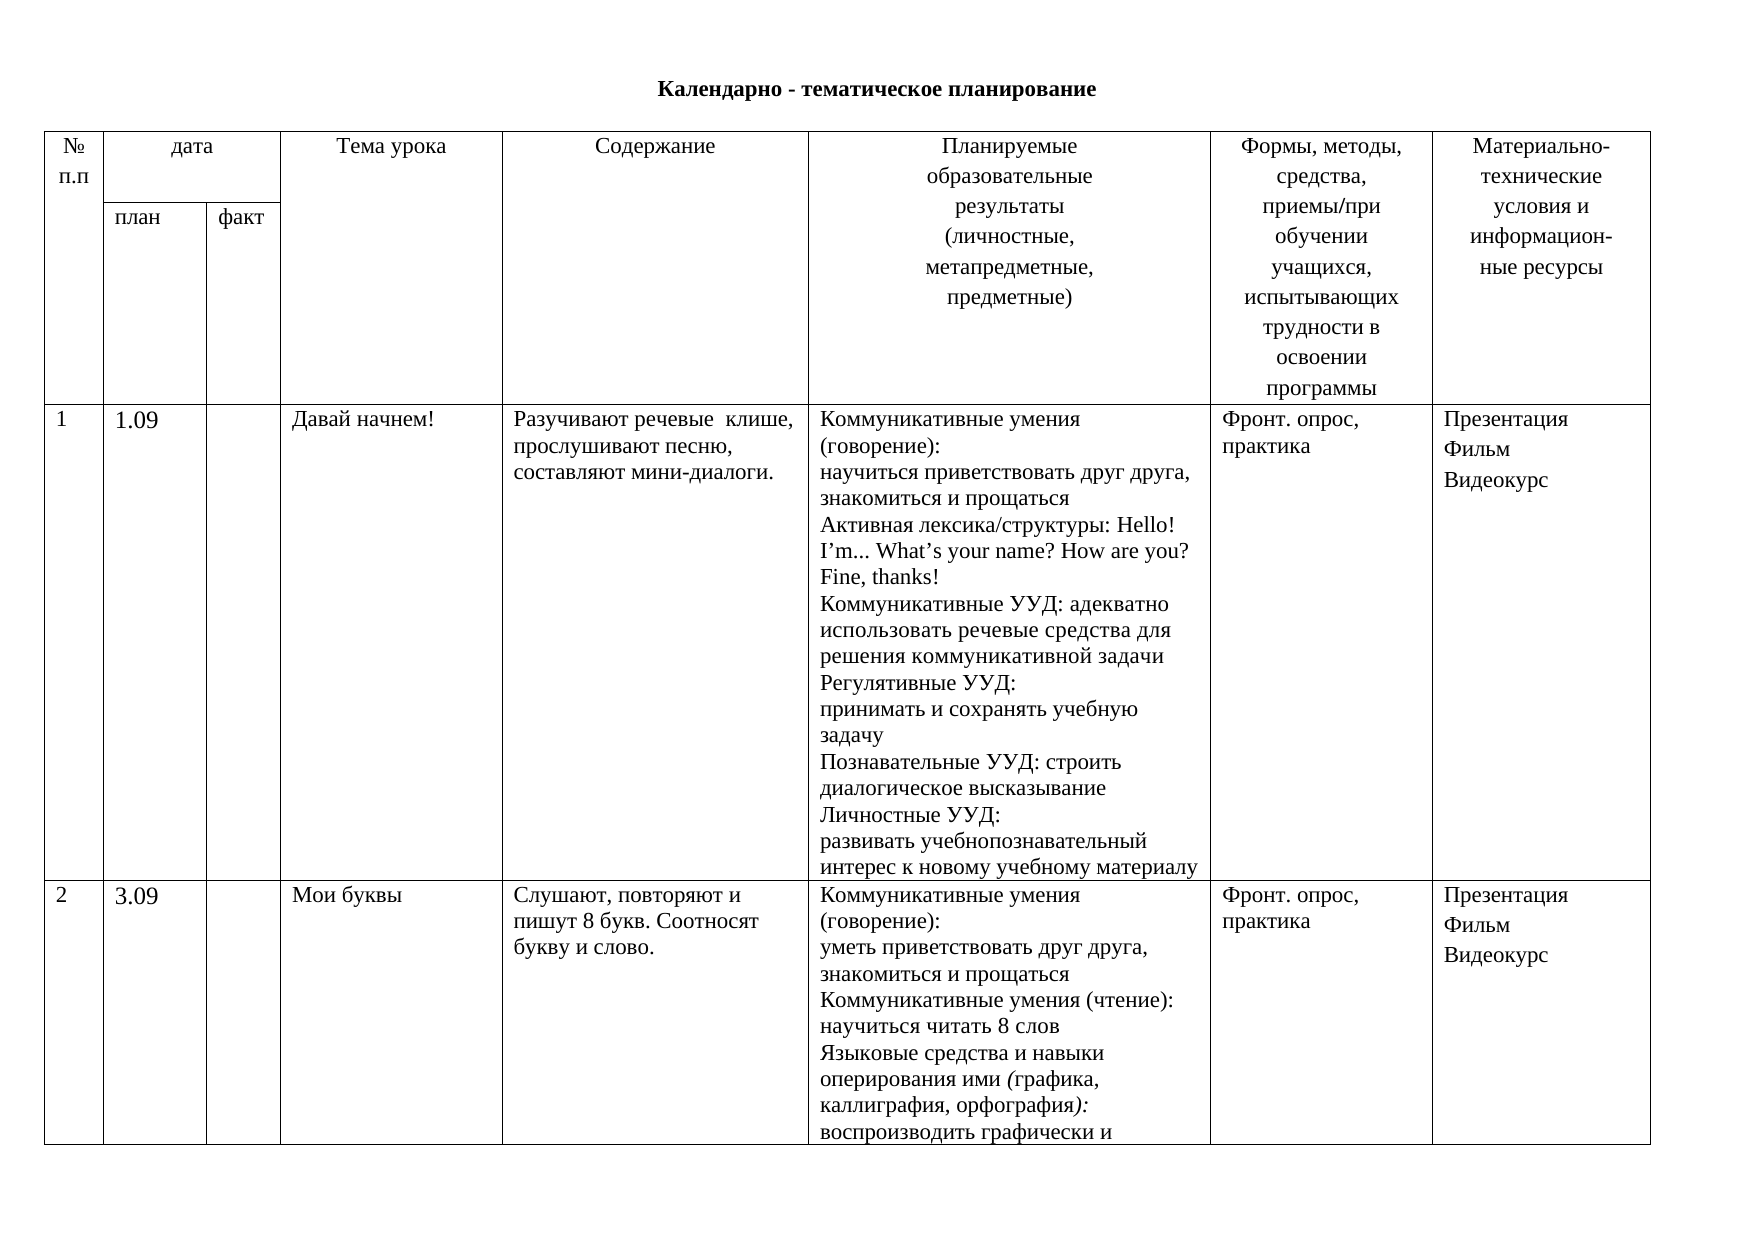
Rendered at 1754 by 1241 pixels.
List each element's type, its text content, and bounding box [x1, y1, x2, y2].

table_cell Презентация Фильм Видеокурс [1433, 405, 1650, 880]
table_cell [1433, 881, 1650, 1144]
table_header дата [104, 132, 280, 202]
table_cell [1211, 881, 1432, 1144]
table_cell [503, 881, 808, 1144]
table_header Материально- технические условия и информацион- ные ресурсы [1433, 132, 1650, 404]
table_cell Разучивают речевые клише, прослушивают песню, составляют мини-диалоги. [503, 405, 808, 880]
table_header № п.п [45, 132, 103, 404]
table_header Планируемые образовательные результаты (личностные, метапредметные, предметные) [809, 132, 1210, 404]
table_cell Мои буквы [281, 881, 502, 1144]
table_cell 3.09 [104, 881, 206, 1144]
table_header Тема урока [281, 132, 502, 404]
text Календарно - тематическое планирование [118, 74, 1636, 102]
table_cell план [104, 203, 206, 404]
table_cell 1 [45, 405, 103, 880]
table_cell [809, 881, 1210, 1144]
table_cell 1.09 [104, 405, 206, 880]
table_cell [207, 881, 280, 1144]
table_cell Фронт. опрос, практика [1211, 405, 1432, 880]
table_cell Давай начнем! [281, 405, 502, 880]
table_cell 2 [45, 881, 103, 1144]
table_cell Коммуникативные умения (говорение): научиться приветствовать друг друга, знакомиться и прощаться Активная лексика/структуры: Hello! I’m... What’s your name? How are you? Fine, thanks! Коммуникативные УУД: адекватно использовать речевые средства для решения коммуникативной задачи Регулятивные УУД: принимать и сохранять учебную задачу Познавательные УУД: строить диалогическое высказывание Личностные УУД: развивать учебно­познавательный интерес к новому учебному материалу [809, 405, 1210, 880]
table_header Содержание [503, 132, 808, 404]
table_cell [207, 405, 280, 880]
table_header Формы, методы, средства, приемы/при обучении учащихся, испытывающих трудности в освоении программы [1211, 132, 1432, 404]
table_cell факт [207, 203, 280, 404]
